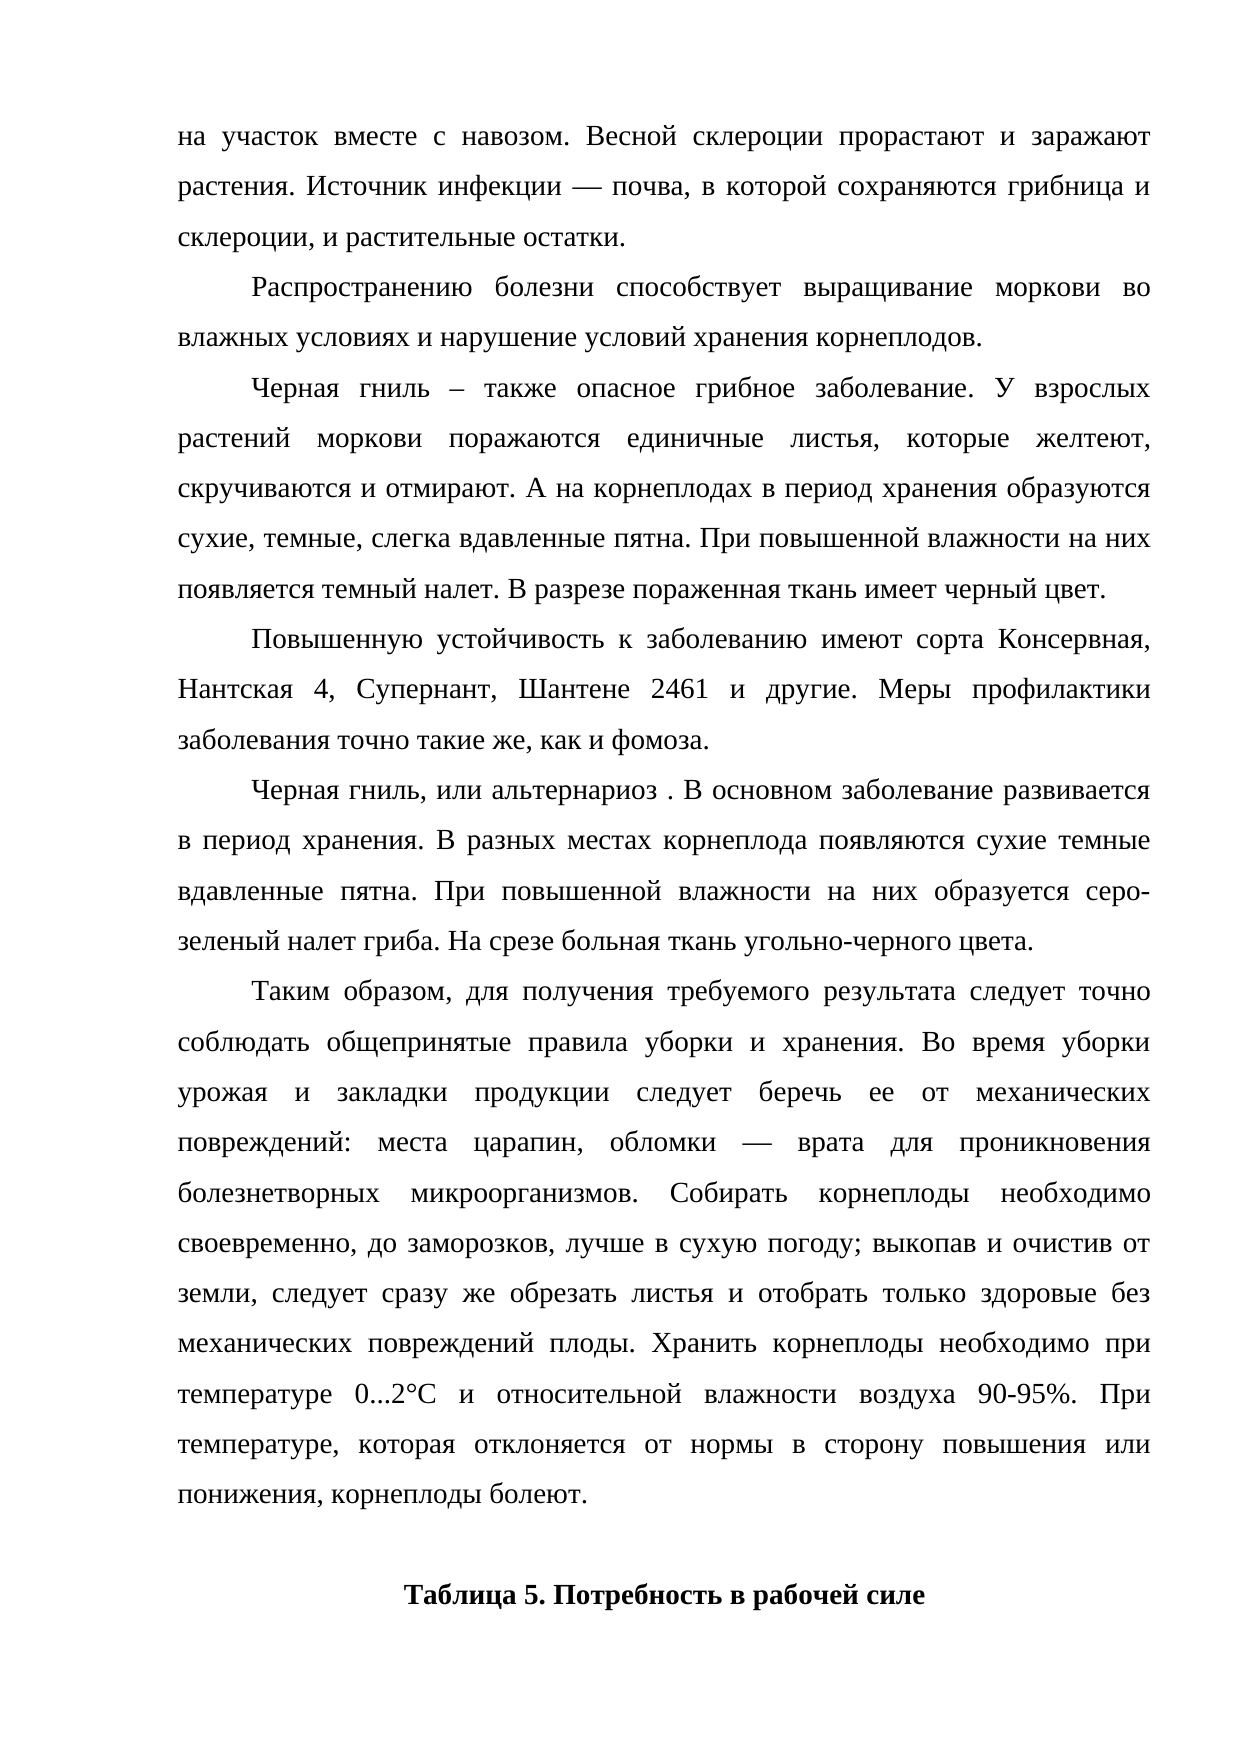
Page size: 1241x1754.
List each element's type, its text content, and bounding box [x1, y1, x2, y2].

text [177, 118, 1152, 252]
text Таким образом, для получения требуемого результата следует точно соблюдать общепринятые правила уборки и хранения. Во время уборки урожая и закладки продукции следует беречь ее от механических повреждений: места царапин, обломки — врата для проникновения болезнетворных микроорганизмов. Собирать корнеплоды необходимо своевременно, до заморозков, лучше в сухую погоду; выкопав и очистив от земли, следует сразу же обрезать листья и отобрать только здоровые без механических повреждений плоды. Хранить корнеплоды необходимо при температуре 0...2°С и относительной влажности воздуха 90-95%. При температуре, которая отклоняется от нормы в сторону повышения или понижения, корнеплоды болеют. [177, 973, 1152, 1510]
text Черная гниль – также опасное грибное заболевание. У взрослых растений моркови поражаются единичные листья, которые желтеют, скручиваются и отмирают. А на корнеплодах в период хранения образуются сухие, темные, слегка вдавленные пятна. При повышенной влажности на них появляется темный налет. В разрезе пораженная ткань имеет черный цвет. [177, 370, 1152, 604]
text Распространению болезни способствует выращивание моркови во влажных условиях и нарушение условий хранения корнеплодов. [177, 269, 1152, 353]
list Таблица 5. Потребность в рабочей силе [177, 1577, 1152, 1611]
text Повышенную устойчивость к заболеванию имеют сорта Консервная, Нантская 4, Супернант, Шантене 2461 и другие. Меры профилактики заболевания точно такие же, как и фомоза. [177, 621, 1152, 755]
text Черная гниль, или альтернариоз . В основном заболевание развивается в период хранения. В разных местах корнеплода появляются сухие темные вдавленные пятна. При повышенной влажности на них образуется серо-зеленый налет гриба. На срезе больная ткань угольно-черного цвета. [177, 772, 1152, 957]
